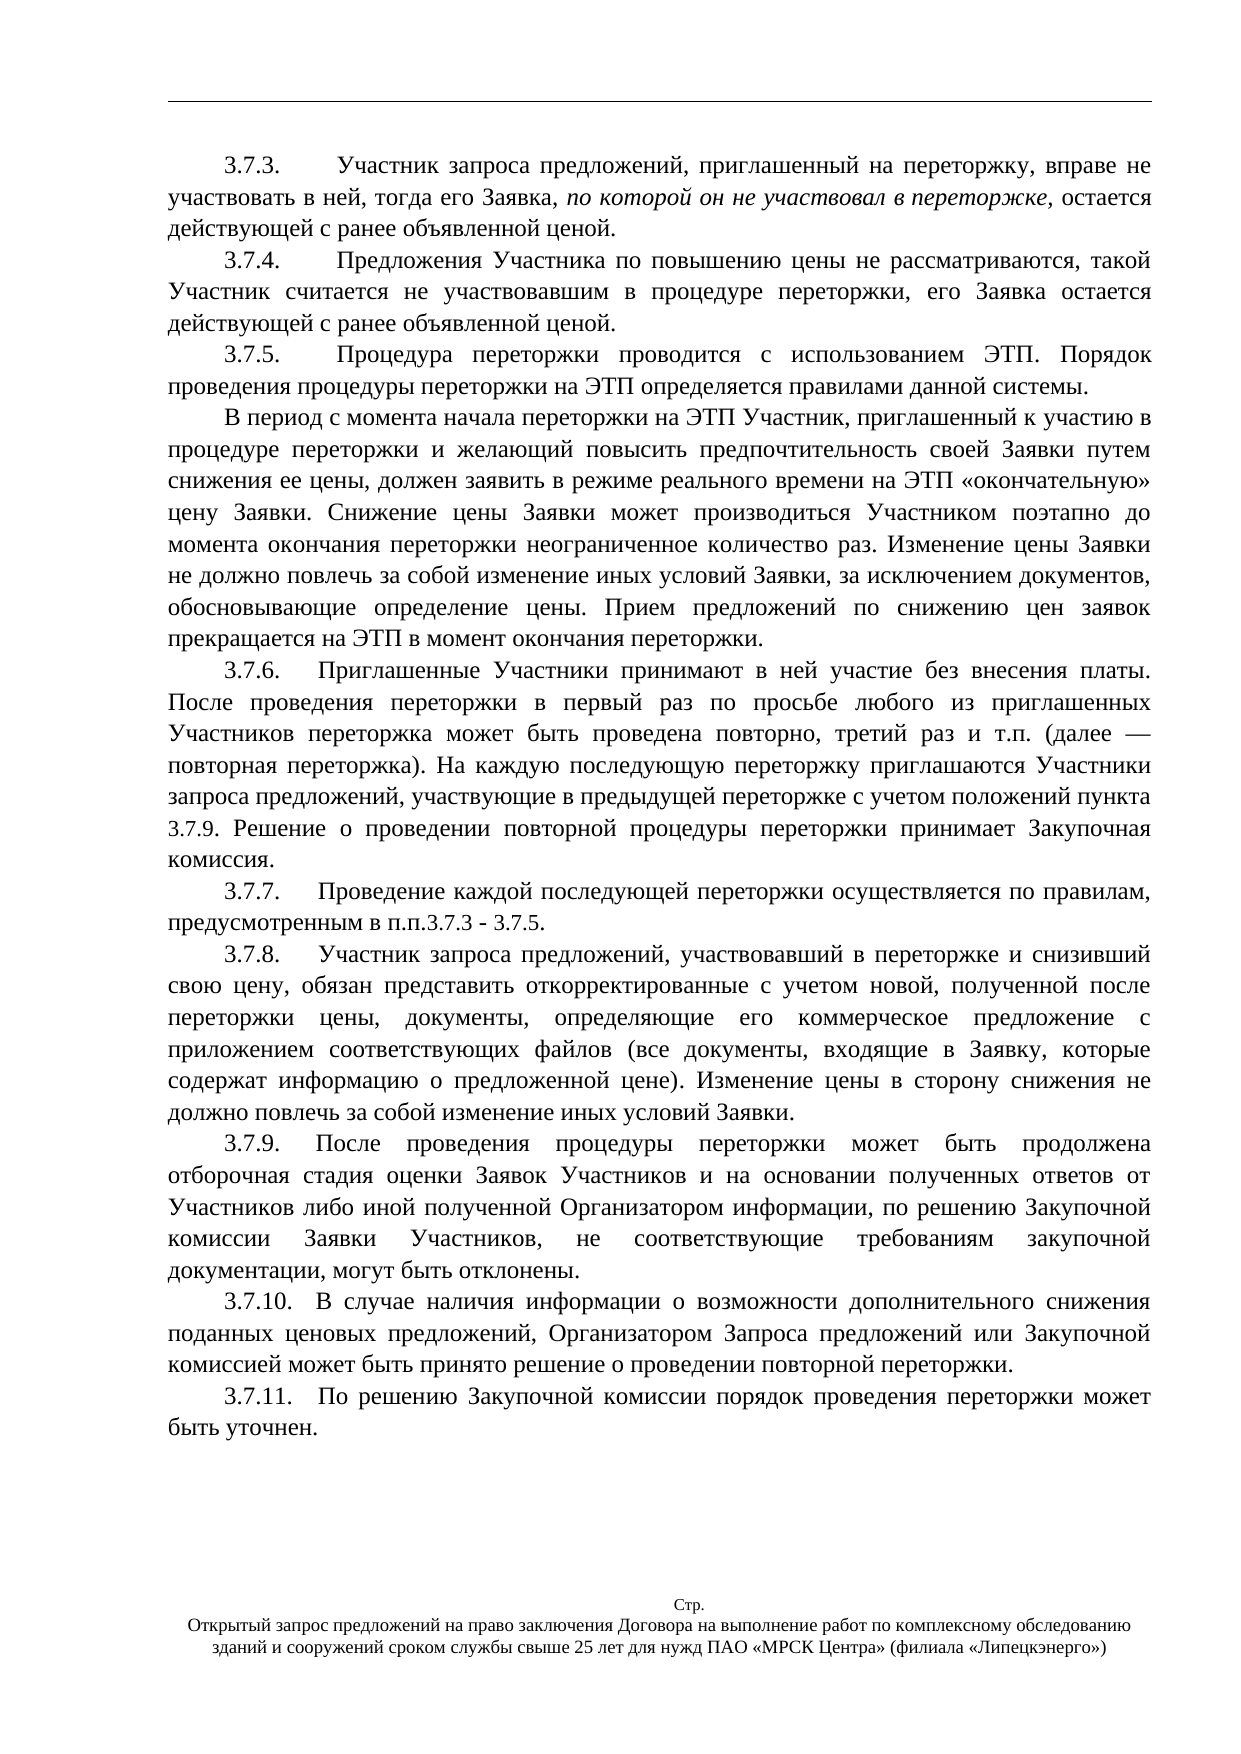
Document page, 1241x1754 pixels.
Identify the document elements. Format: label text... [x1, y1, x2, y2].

list Проведение каждой последующей переторжки осуществляется по правилам, предусмотренным в п.п.3.7.3 - 3.7.5. [168, 876, 1152, 936]
list После проведения процедуры переторжки может быть продолжена отборочная стадия оценки Заявок Участников и на основании полученных ответов от Участников либо иной полученной Организатором информации, по решению Закупочной комиссии Заявки Участников, не соответствующие требованиям закупочной документации, могут быть отклонены. [168, 1128, 1152, 1283]
list По решению Закупочной комиссии порядок проведения переторжки может быть уточнен. [168, 1381, 1152, 1441]
list В случае наличия информации о возможности дополнительного снижения поданных ценовых предложений, Организатором Запроса предложений или Закупочной комиссией может быть принято решение о проведении повторной переторжки. [168, 1286, 1152, 1378]
text В период с момента начала переторжки на ЭТП Участник, приглашенный к участию в процедуре переторжки и желающий повысить предпочтительность своей Заявки путем снижения ее цены, должен заявить в режиме реального времени на ЭТП «окончательную» цену Заявки. Снижение цены Заявки может производиться Участником поэтапно до момента окончания переторжки неограниченное количество раз. Изменение цены Заявки не должно повлечь за собой изменение иных условий Заявки, за исключением документов, обосновывающие определение цены. Прием предложений по снижению цен заявок прекращается на ЭТП в момент окончания переторжки. [168, 402, 1152, 652]
list Предложения Участника по повышению цены не рассматриваются, такой Участник считается не участвовавшим в процедуре переторжки, его Заявка остается действующей с ранее объявленной ценой. [168, 245, 1152, 337]
list Процедура переторжки проводится с использованием ЭТП. Порядок проведения процедуры переторжки на ЭТП определяется правилами данной системы. [168, 339, 1152, 400]
list Приглашенные Участники принимают в ней участие без внесения платы. После проведения переторжки в первый раз по просьбе любого из приглашенных Участников переторжка может быть проведена повторно, третий раз и т.п. (далее — повторная переторжка). На каждую последующую переторжку приглашаются Участники запроса предложений, участвующие в предыдущей переторжке с учетом положений пункта 3.7.9. Решение о проведении повторной процедуры переторжки принимает Закупочная комиссия. [168, 655, 1152, 873]
list Участник запроса предложений, участвовавший в переторжке и снизивший свою цену, обязан представить откорректированные с учетом новой, полученной после переторжки цены, документы, определяющие его коммерческое предложение с приложением соответствующих файлов (все документы, входящие в Заявку, которые содержат информацию о предложенной цене). Изменение цены в сторону снижения не должно повлечь за собой изменение иных условий Заявки. [168, 939, 1152, 1126]
list Участник запроса предложений, приглашенный на переторжку, вправе не участвовать в ней, тогда его Заявка, по которой он не участвовал в переторжке, остается действующей с ранее объявленной ценой. [168, 150, 1152, 242]
